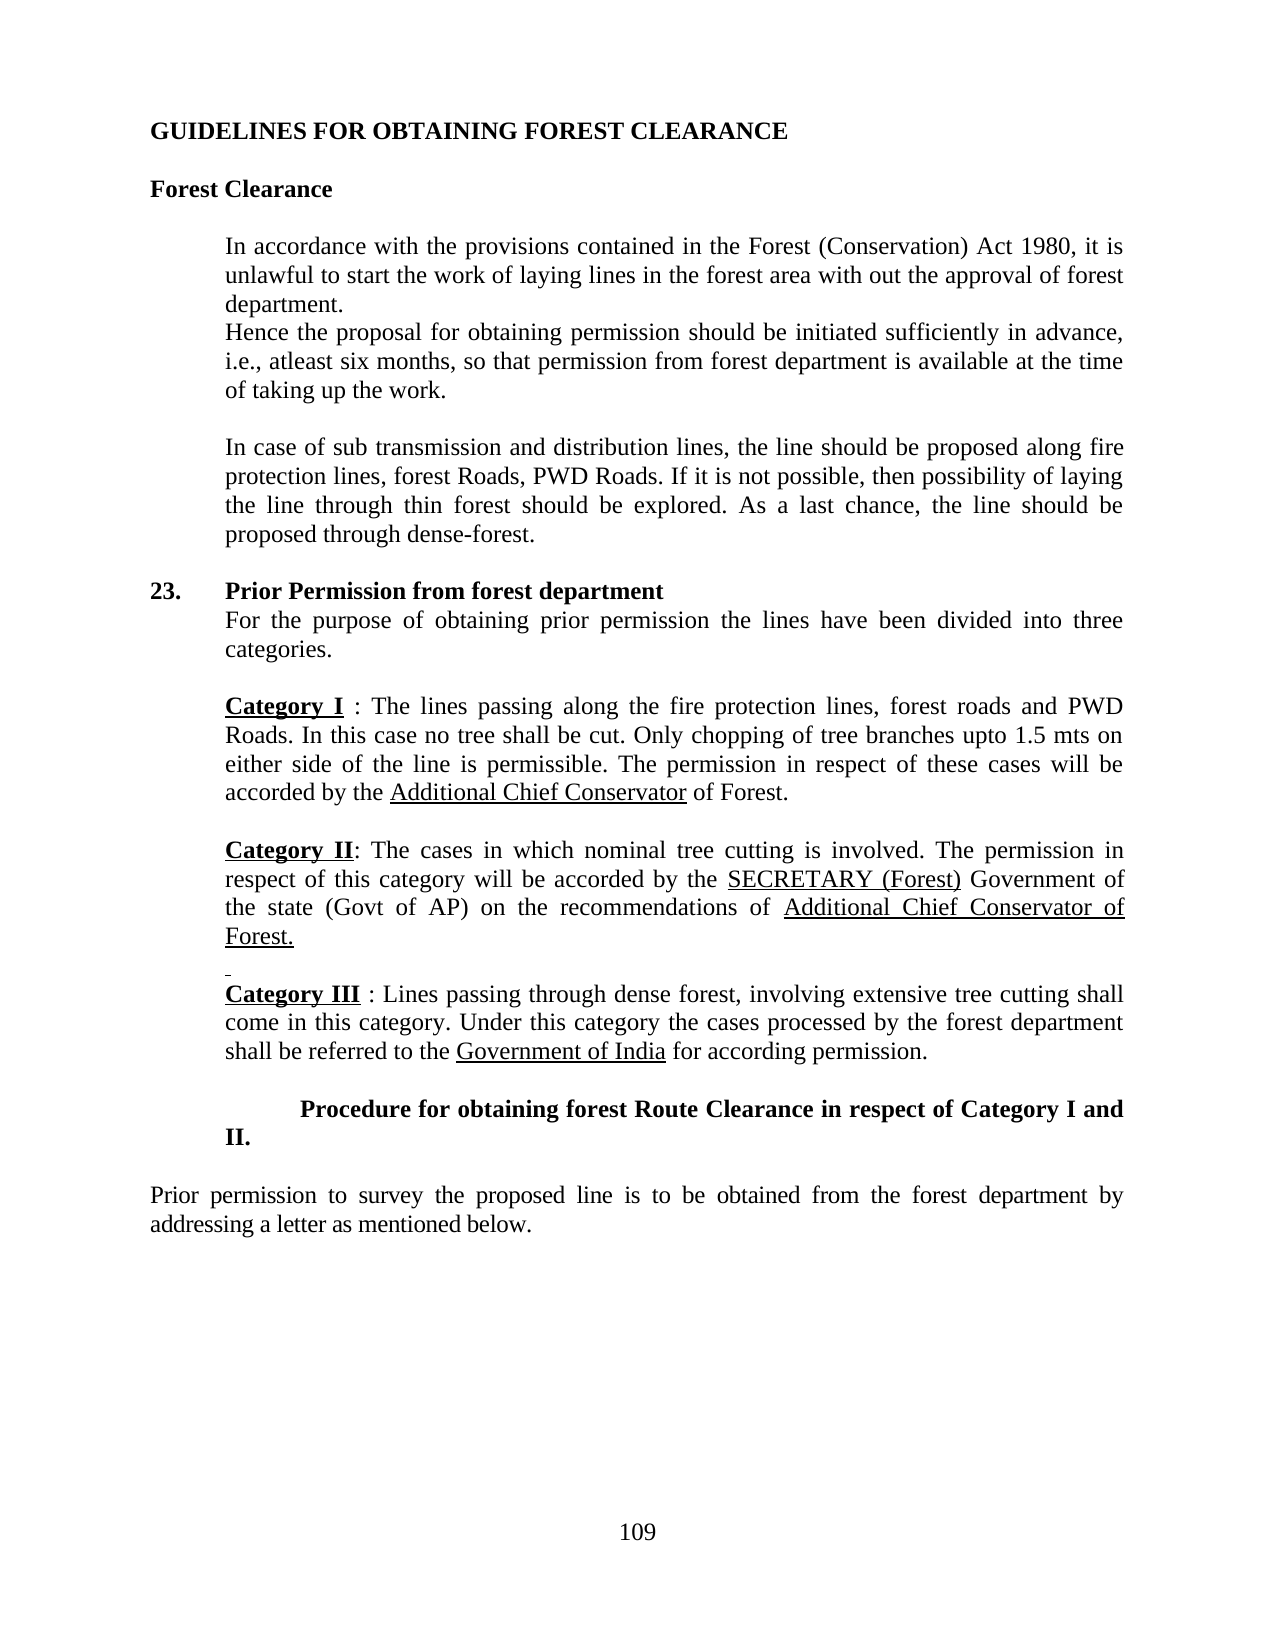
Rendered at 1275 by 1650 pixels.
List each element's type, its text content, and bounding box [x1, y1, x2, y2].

text Forest Clearance [150, 174, 1125, 202]
text Hence the proposal for obtaining permission should be initiated sufficiently in advance, i.e., atleast six months, so that permission from forest department is available at the time of taking up the work. [225, 317, 1125, 404]
text In case of sub transmission and distribution lines, the line should be proposed along fire protection lines, forest Roads, PWD Roads. If it is not possible, then possibility of laying the line through thin forest should be explored. As a last chance, the line should be proposed through dense-forest. [225, 432, 1125, 547]
text For the purpose of obtaining prior permission the lines have been divided into three categories. [225, 605, 1125, 662]
list Procedure for obtaining forest Route Clearance in respect of Category I and II. [150, 1094, 1125, 1151]
text Prior permission to survey the proposed line is to be obtained from the forest department by addressing a letter as mentioned below. [150, 1180, 1125, 1237]
text GUIDELINES FOR OBTAINING FOREST CLEARANCE [150, 116, 1125, 145]
text 23. Prior Permission from forest department [150, 576, 1125, 605]
text Category I : The lines passing along the fire protection lines, forest roads and PWD Roads. In this case no tree shall be cut. Only chopping of tree branches upto 1.5 mts on either side of the line is permissible. The permission in respect of these cases will be accorded by the Additional Chief Conservator of Forest. [225, 691, 1125, 806]
text Category III : Lines passing through dense forest, involving extensive tree cutting shall come in this category. Under this category the cases processed by the forest department shall be referred to the Government of India for according permission. [225, 979, 1125, 1065]
text In accordance with the provisions contained in the Forest (Conservation) Act 1980, it is unlawful to start the work of laying lines in the forest area with out the approval of forest department. [225, 231, 1125, 317]
text Category II: The cases in which nominal tree cutting is involved. The permission in respect of this category will be accorded by the SECRETARY (Forest) Government of the state (Govt of AP) on the recommendations of Additional Chief Conservator of Forest. [225, 835, 1125, 950]
